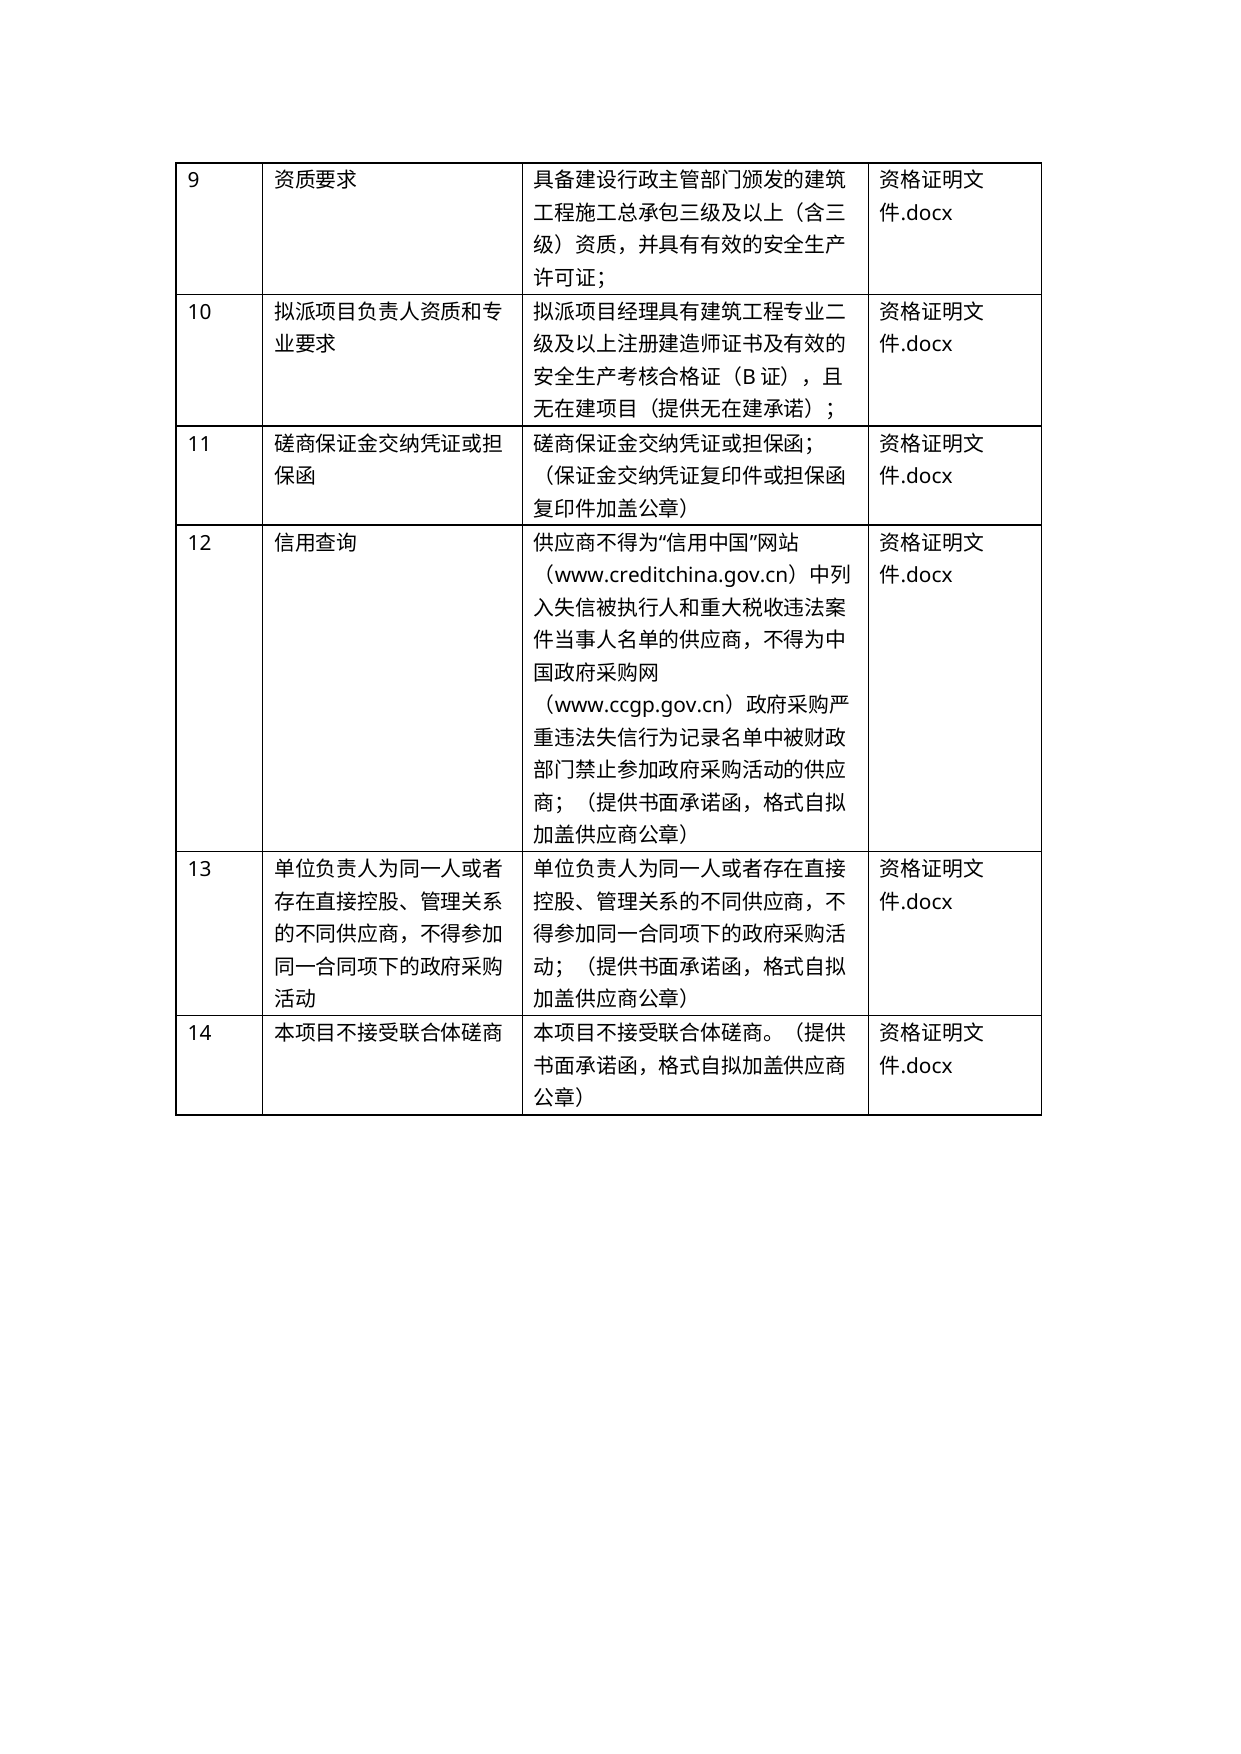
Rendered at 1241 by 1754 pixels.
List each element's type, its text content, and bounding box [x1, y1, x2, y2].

table_cell 磋商保证金交纳凭证或担保函；（保证金交纳凭证复印件或担保函复印件加盖公章） [523, 427, 868, 524]
table_cell 单位负责人为同一人或者存在直接控股、管理关系的不同供应商，不得参加同一合同项下的政府采购活动；（提供书面承诺函，格式自拟加盖供应商公章） [523, 852, 868, 1015]
table_cell 本项目不接受联合体磋商。（提供书面承诺函，格式自拟加盖供应商公章） [523, 1016, 868, 1114]
table_cell 资格证明文件.docx [869, 164, 1041, 293]
table_cell 资格证明文件.docx [869, 526, 1041, 851]
table_cell 资质要求 [263, 164, 522, 293]
table_cell 拟派项目经理具有建筑工程专业二级及以上注册建造师证书及有效的安全生产考核合格证（B证），且无在建项目（提供无在建承诺）； [523, 295, 868, 425]
table_cell 具备建设行政主管部门颁发的建筑工程施工总承包三级及以上（含三级）资质，并具有有效的安全生产许可证； [523, 164, 868, 293]
table_cell 资格证明文件.docx [869, 427, 1041, 524]
table_cell 单位负责人为同一人或者存在直接控股、管理关系的不同供应商，不得参加同一合同项下的政府采购活动 [263, 852, 522, 1015]
table_cell 12 [177, 526, 262, 851]
table_cell 资格证明文件.docx [869, 852, 1041, 1015]
table_cell 11 [177, 427, 262, 524]
table_cell 本项目不接受联合体磋商 [263, 1016, 522, 1114]
table_cell 10 [177, 295, 262, 425]
table_cell 磋商保证金交纳凭证或担保函 [263, 427, 522, 524]
table_cell 14 [177, 1016, 262, 1114]
table_cell 拟派项目负责人资质和专业要求 [263, 295, 522, 425]
table_cell 资格证明文件.docx [869, 295, 1041, 425]
table_cell 9 [177, 164, 262, 293]
table_cell 供应商不得为“信用中国”网站（www.creditchina.gov.cn）中列入失信被执行人和重大税收违法案件当事人名单的供应商，不得为中国政府采购网（www.ccgp.gov.cn）政府采购严重违法失信行为记录名单中被财政部门禁止参加政府采购活动的供应商；（提供书面承诺函，格式自拟加盖供应商公章） [523, 526, 868, 851]
table_cell 13 [177, 852, 262, 1015]
table_cell 信用查询 [263, 526, 522, 851]
table_cell 资格证明文件.docx [869, 1016, 1041, 1114]
